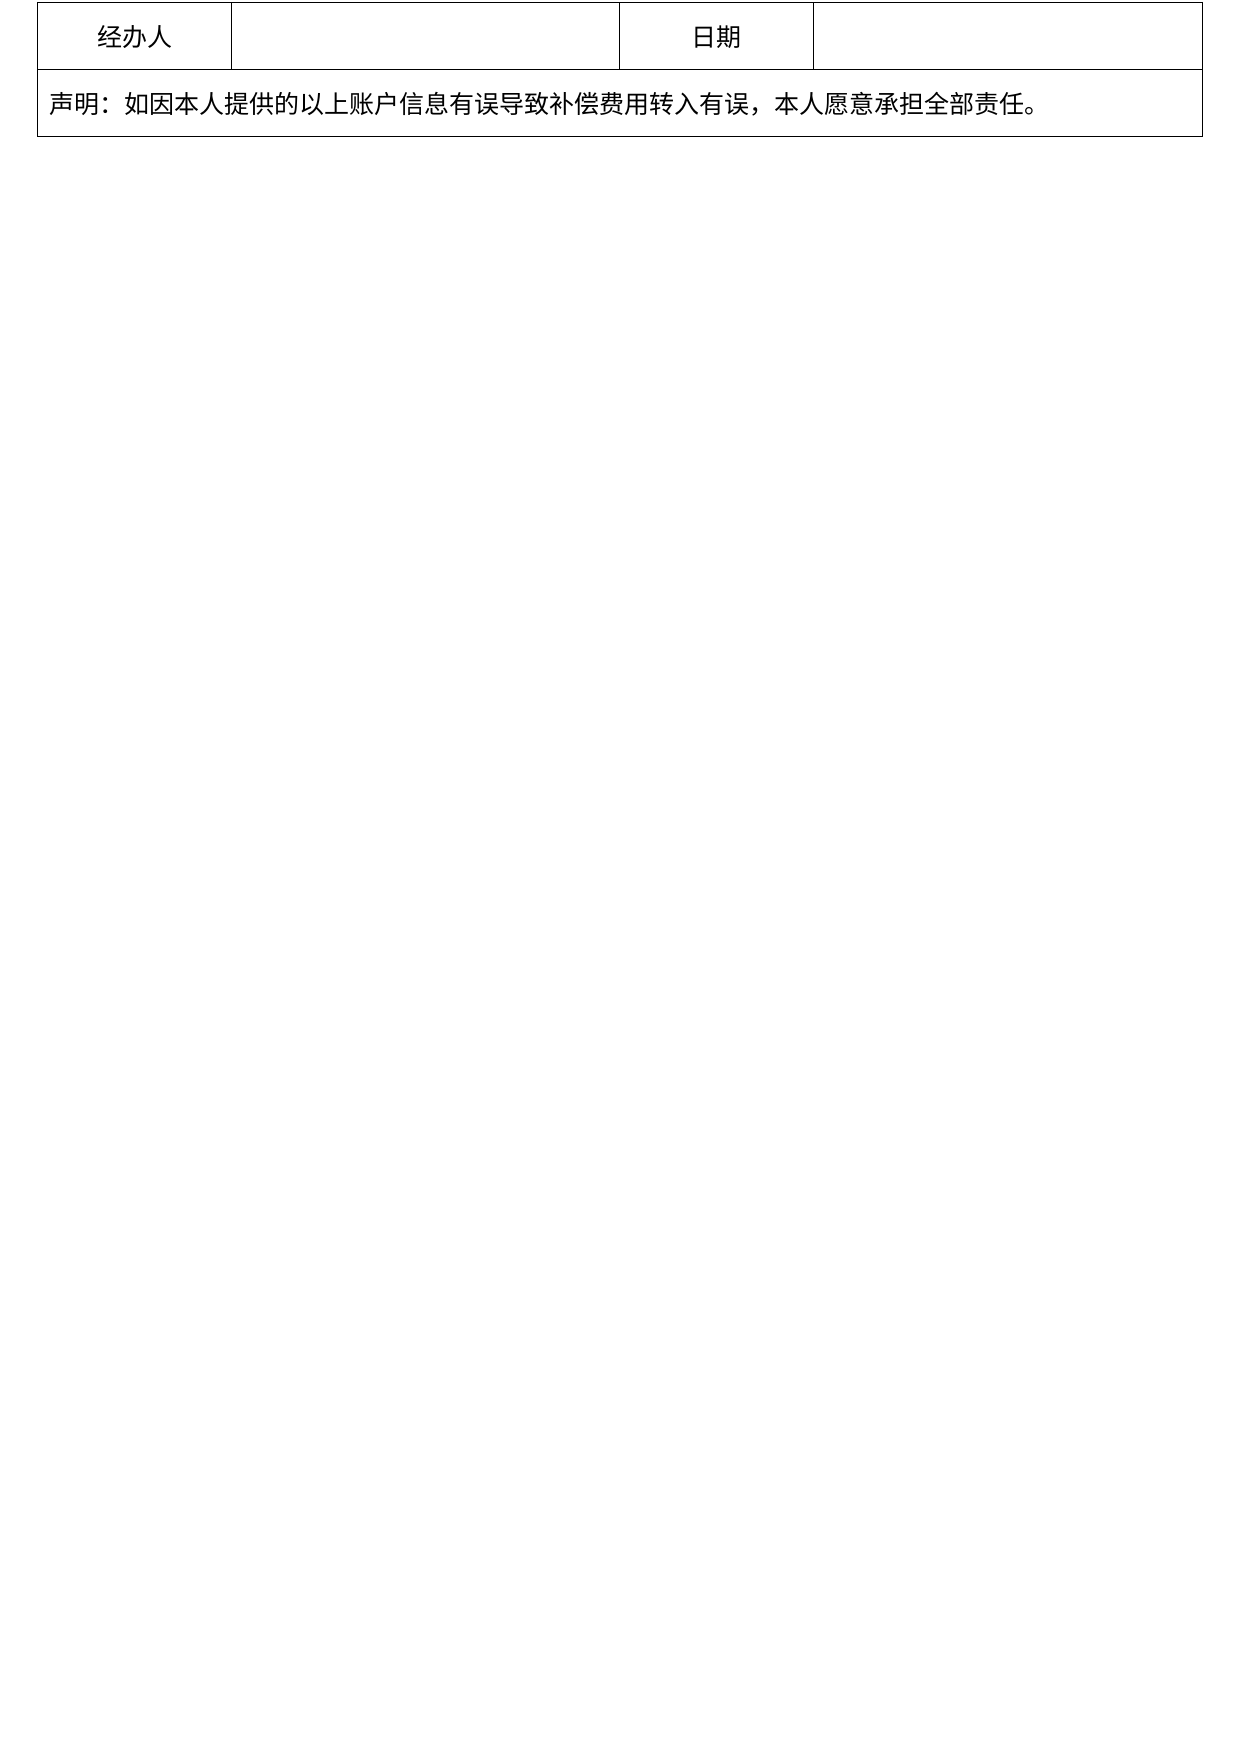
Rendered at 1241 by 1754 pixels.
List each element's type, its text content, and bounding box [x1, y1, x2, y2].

table_cell 声明：如因本人提供的以上账户信息有误导致补偿费用转入有误，本人愿意承担全部责任。 [38, 70, 1202, 136]
table_cell [814, 3, 1202, 69]
table_cell [232, 3, 619, 69]
table_cell 日期 [620, 3, 813, 69]
table_cell 经办人 [38, 3, 231, 69]
